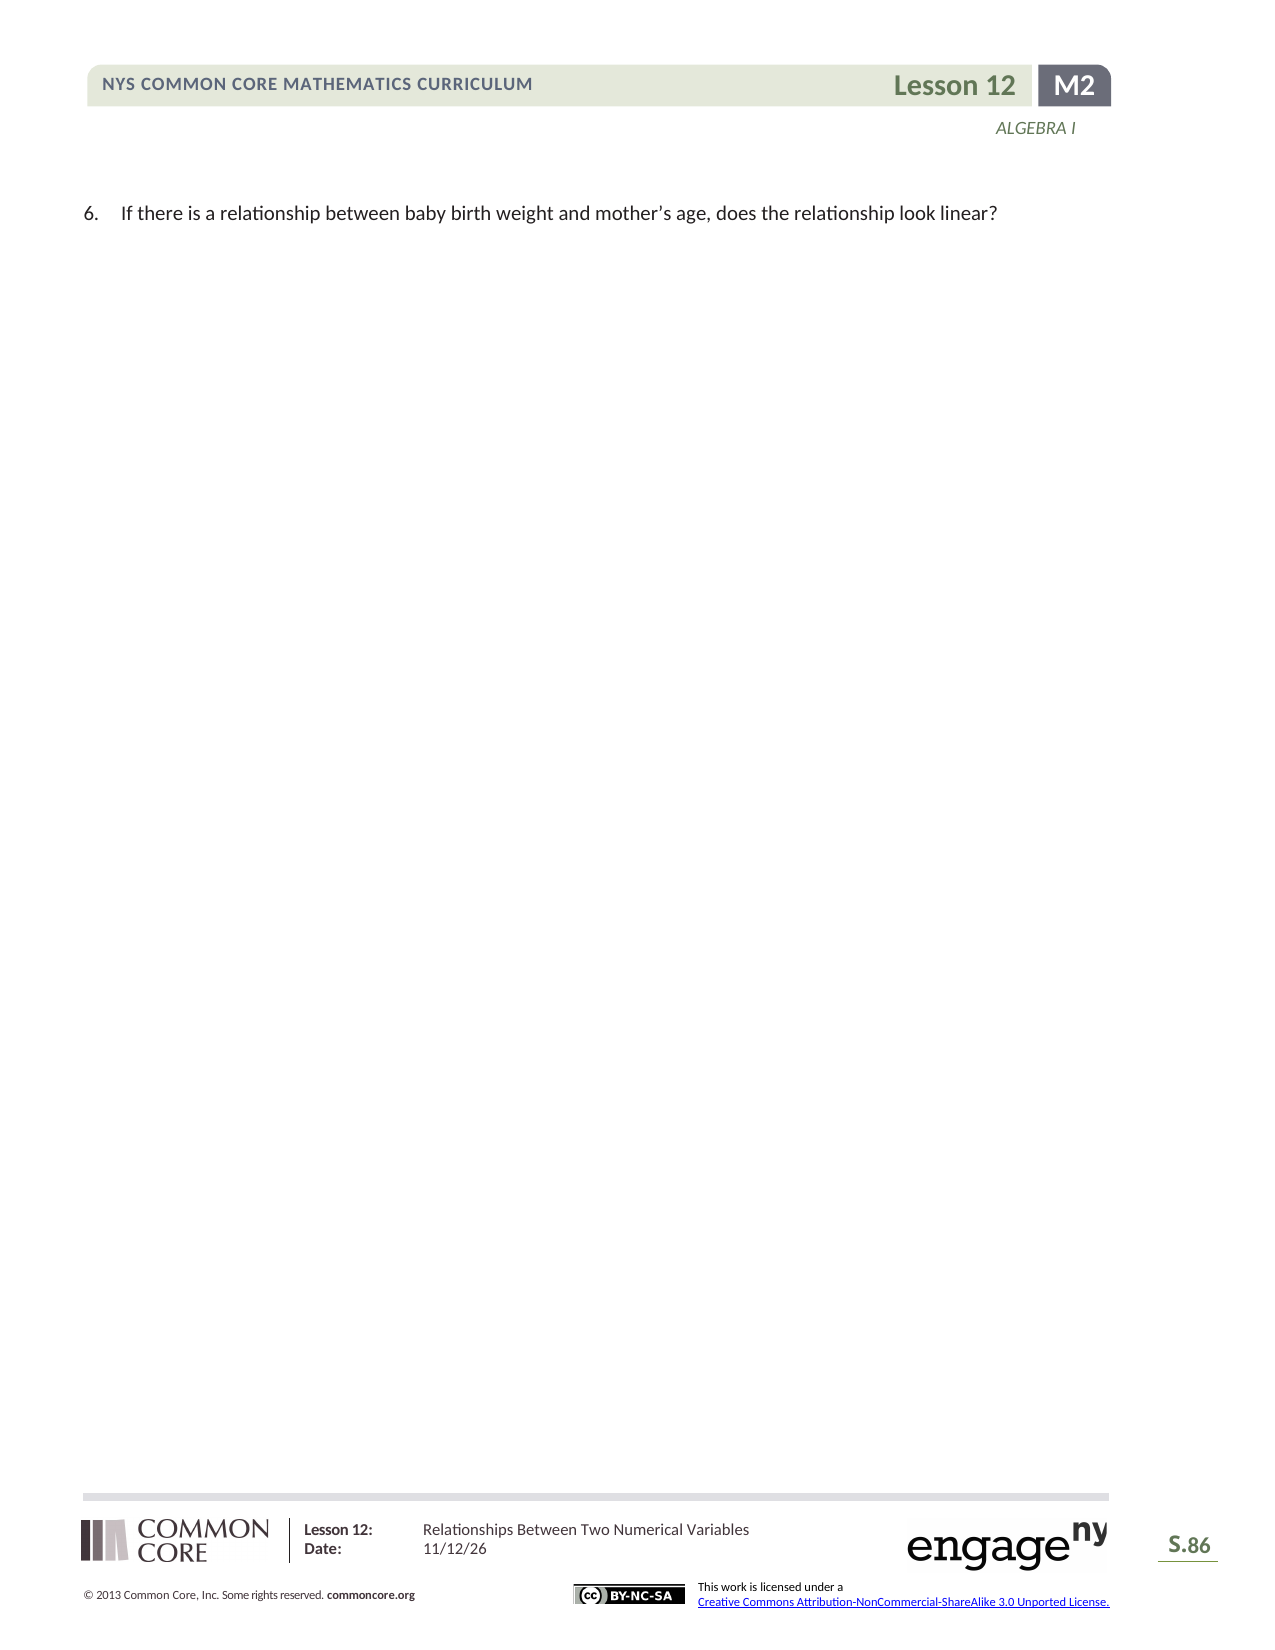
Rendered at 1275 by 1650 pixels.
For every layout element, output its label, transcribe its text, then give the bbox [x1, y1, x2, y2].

picture [572, 1584, 685, 1604]
picture [81, 1517, 269, 1562]
picture [906, 1518, 1107, 1573]
list If there is a relationship between baby birth weight and mother’s age, does the relationship look linear? [83, 200, 1108, 225]
